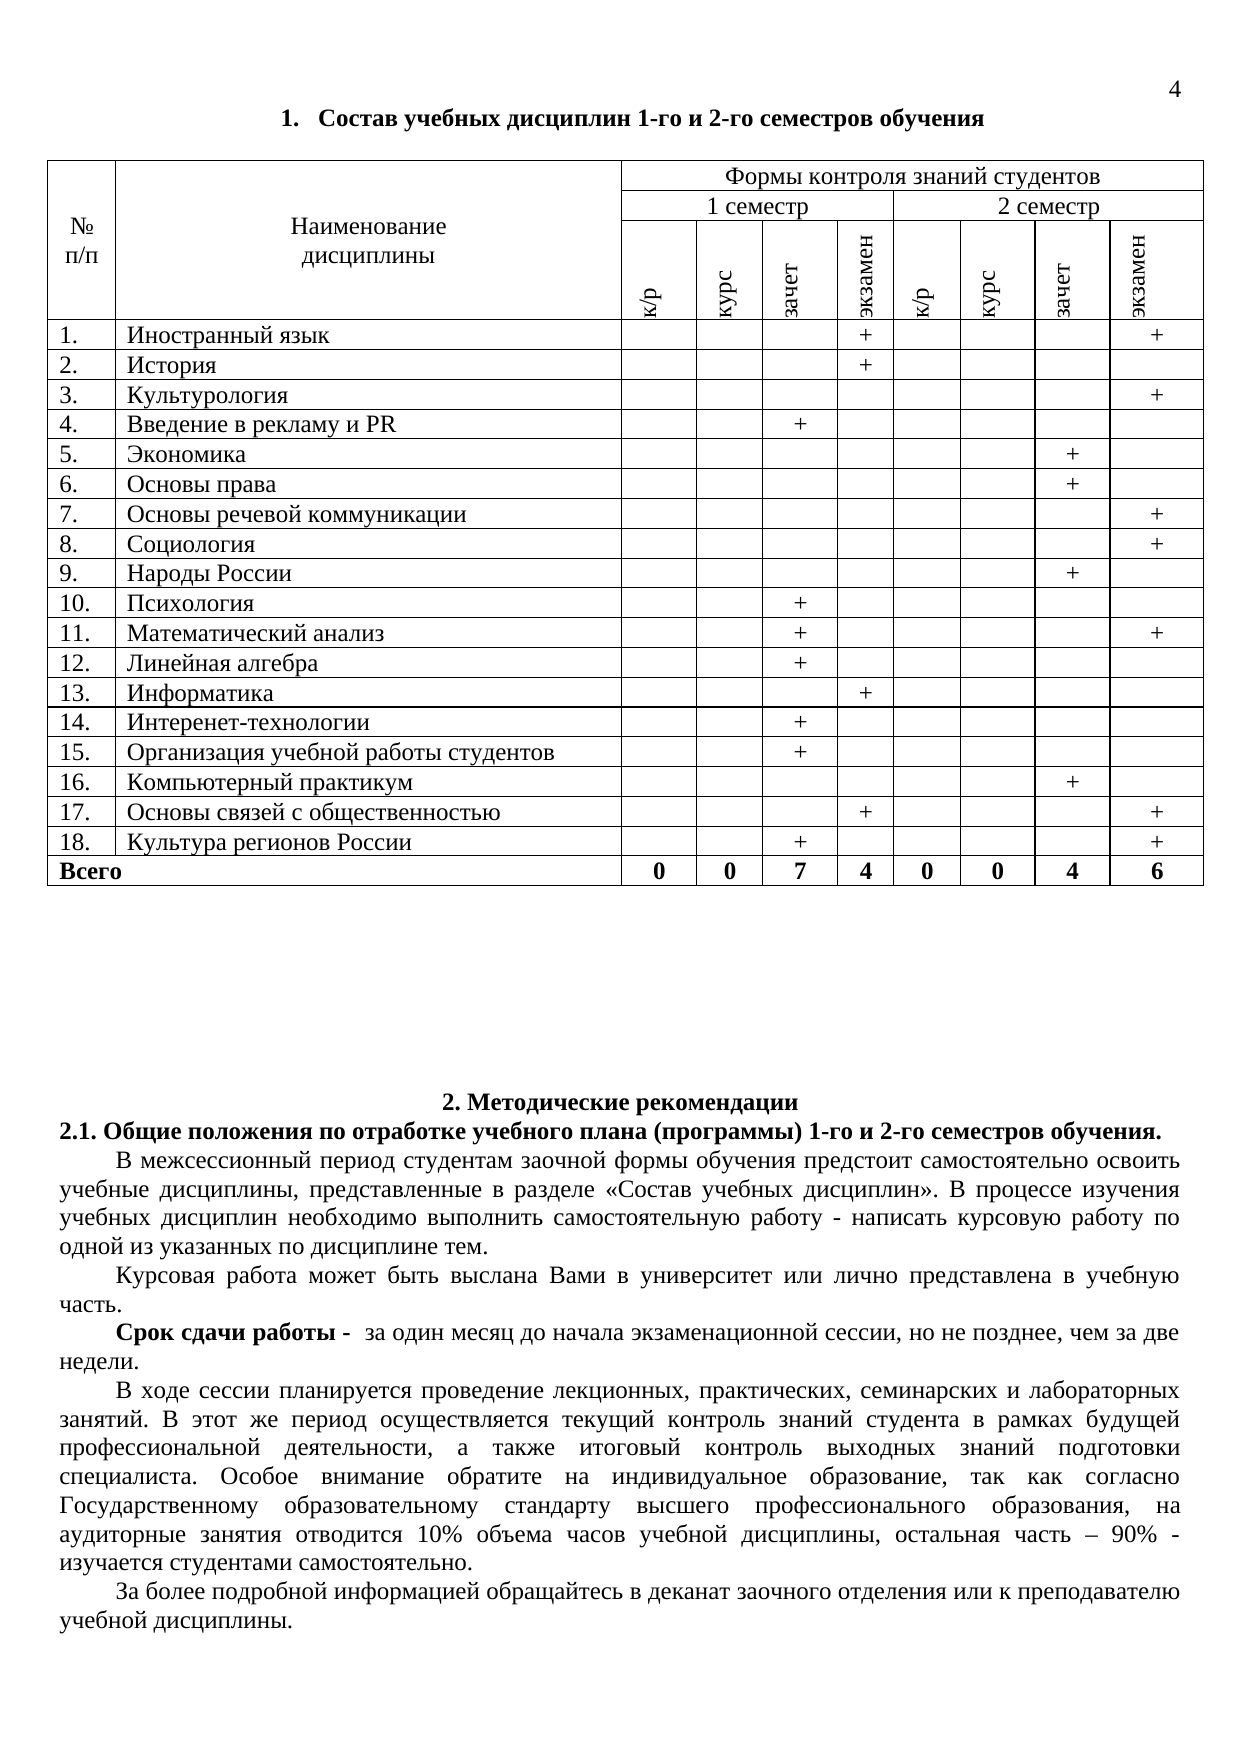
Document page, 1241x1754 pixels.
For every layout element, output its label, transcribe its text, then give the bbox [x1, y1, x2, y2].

table_cell [622, 320, 696, 349]
table_cell [763, 350, 837, 379]
table_cell [961, 499, 1034, 528]
table_cell [894, 320, 960, 349]
table_cell 10. [48, 588, 115, 617]
table_cell [1036, 648, 1109, 677]
table_cell [961, 469, 1034, 498]
table_cell [838, 708, 893, 736]
table_cell [894, 827, 960, 855]
table_cell [961, 827, 1034, 855]
table_cell [894, 499, 960, 528]
table_cell [894, 439, 960, 468]
table_header № п/п [48, 161, 115, 319]
table_cell [838, 737, 893, 766]
table_cell [1036, 678, 1109, 706]
table_cell [961, 708, 1034, 736]
table_cell + [838, 678, 893, 706]
table_cell [697, 588, 762, 617]
table_cell [1036, 499, 1109, 528]
table_cell [697, 678, 762, 706]
table_cell [1036, 529, 1109, 557]
table_cell [838, 469, 893, 498]
table_cell 1 семестр [622, 191, 893, 220]
table_cell [961, 559, 1034, 587]
table_cell + [1111, 380, 1203, 408]
table_cell [697, 410, 762, 438]
table_cell [763, 380, 837, 408]
table_cell [894, 350, 960, 379]
table_cell 18. [48, 827, 115, 855]
table_cell [1111, 588, 1203, 617]
table_cell Культурология [116, 380, 621, 408]
table_cell курс [961, 221, 1034, 319]
table_cell + [763, 410, 837, 438]
table_cell Компьютерный практикум [116, 767, 621, 796]
table_cell + [1036, 439, 1109, 468]
table_cell [622, 469, 696, 498]
table_cell 13. [48, 678, 115, 706]
table_cell [1036, 708, 1109, 736]
table_cell 0 [961, 856, 1034, 885]
table_cell Всего [48, 856, 621, 885]
table_cell 7 [763, 856, 837, 885]
table_cell 16. [48, 767, 115, 796]
table_cell [763, 797, 837, 826]
table_cell [961, 380, 1034, 408]
table_cell [763, 767, 837, 796]
table_cell [838, 827, 893, 855]
table_cell [1111, 678, 1203, 706]
table_cell + [838, 320, 893, 349]
table_cell [622, 529, 696, 557]
table_cell [1036, 737, 1109, 766]
table_cell 4 [1036, 856, 1109, 885]
table_cell [1111, 767, 1203, 796]
table_cell [838, 648, 893, 677]
table_cell [961, 678, 1034, 706]
table_cell [838, 529, 893, 557]
table_cell [697, 439, 762, 468]
table_cell [1036, 618, 1109, 647]
table_cell [622, 588, 696, 617]
table_cell [622, 380, 696, 408]
table_cell [894, 469, 960, 498]
table_cell [1111, 350, 1203, 379]
table_cell [763, 320, 837, 349]
text 2. Методические рекомендации [59, 1087, 1181, 1116]
table_cell [763, 469, 837, 498]
table_cell [1036, 380, 1109, 408]
table_cell [838, 767, 893, 796]
table_cell 0 [894, 856, 960, 885]
table_cell + [1036, 767, 1109, 796]
table_cell [838, 588, 893, 617]
table_cell 11. [48, 618, 115, 647]
table_cell 1. [48, 320, 115, 349]
text Срок сдачи работы - за один месяц до начала экзаменационной сессии, но не позднее, чем за две недели. [59, 1317, 1181, 1375]
table_cell [838, 499, 893, 528]
table_cell курс [697, 221, 762, 319]
table_cell к/р [894, 221, 960, 319]
table_cell [894, 797, 960, 826]
table_cell [697, 618, 762, 647]
table_cell Информатика [116, 678, 621, 706]
table_cell [622, 439, 696, 468]
table_cell + [1036, 559, 1109, 587]
text Курсовая работа может быть выслана Вами в университет или лично представлена в учебную часть. [59, 1260, 1181, 1317]
table_cell + [763, 648, 837, 677]
table_cell Психология [116, 588, 621, 617]
table_cell 6 [1111, 856, 1203, 885]
table_cell [763, 439, 837, 468]
table_cell [622, 410, 696, 438]
table_cell [1111, 559, 1203, 587]
table_cell [894, 648, 960, 677]
table_cell [763, 678, 837, 706]
table_cell 5. [48, 439, 115, 468]
table_cell + [1111, 797, 1203, 826]
table_cell 8. [48, 529, 115, 557]
table_cell + [763, 827, 837, 855]
table_cell [1111, 648, 1203, 677]
table_cell [1036, 350, 1109, 379]
table_cell [1036, 827, 1109, 855]
table_cell + [763, 618, 837, 647]
table_cell + [763, 588, 837, 617]
table_cell [622, 797, 696, 826]
table_cell [622, 737, 696, 766]
table_cell [622, 499, 696, 528]
table_cell [894, 767, 960, 796]
table_cell 17. [48, 797, 115, 826]
text В ходе сессии планируется проведение лекционных, практических, семинарских и лабораторных занятий. В этот же период осуществляется текущий контроль знаний студента в рамках будущей профессиональной деятельности, а также итоговый контроль выходных знаний подготовки специалиста. Особое внимание обратите на индивидуальное образование, так как согласно Государственному образовательному стандарту высшего профессионального образования, на аудиторные занятия отводится 10% объема часов учебной дисциплины, остальная часть – 90% - изучается студентами самостоятельно. [59, 1375, 1181, 1576]
table_cell Организация учебной работы студентов [116, 737, 621, 766]
table_cell 0 [697, 856, 762, 885]
table_header Наименование дисциплины [116, 161, 621, 319]
table_cell [697, 559, 762, 587]
table_cell Основы связей с общественностью [116, 797, 621, 826]
table_cell [697, 350, 762, 379]
table_cell [894, 678, 960, 706]
table_cell 9. [48, 559, 115, 587]
table_cell [622, 827, 696, 855]
table_cell [697, 708, 762, 736]
table_cell [961, 439, 1034, 468]
table_cell к/р [622, 221, 696, 319]
table_cell + [1036, 469, 1109, 498]
text В межсессионный период студентам заочной формы обучения предстоит самостоятельно освоить учебные дисциплины, представленные в разделе «Состав учебных дисциплин». В процессе изучения учебных дисциплин необходимо выполнить самостоятельную работу - написать курсовую работу по одной из указанных по дисциплине тем. [59, 1145, 1181, 1260]
table_cell зачет [1036, 221, 1109, 319]
table_cell Народы России [116, 559, 621, 587]
table_cell [1036, 588, 1109, 617]
table_cell экзамен [838, 221, 893, 319]
table_cell [961, 618, 1034, 647]
table_cell [1111, 410, 1203, 438]
table_cell [961, 350, 1034, 379]
table_cell + [1111, 618, 1203, 647]
table_cell Линейная алгебра [116, 648, 621, 677]
table_cell Культура регионов России [116, 827, 621, 855]
table_cell + [1111, 529, 1203, 557]
table_cell [894, 708, 960, 736]
table_cell [961, 588, 1034, 617]
table_cell зачет [763, 221, 837, 319]
text 2.1. Общие положения по отработке учебного плана (программы) 1-го и 2-го семестров обучения. [59, 1116, 1181, 1145]
table_cell 4 [838, 856, 893, 885]
table_cell [894, 410, 960, 438]
table_cell Основы права [116, 469, 621, 498]
table_cell 2. [48, 350, 115, 379]
table_cell [622, 350, 696, 379]
table_cell [894, 737, 960, 766]
table_cell [961, 320, 1034, 349]
table_cell [894, 618, 960, 647]
table_cell [1111, 469, 1203, 498]
table_cell [697, 499, 762, 528]
table_cell 12. [48, 648, 115, 677]
table_cell [697, 529, 762, 557]
table_cell 14. [48, 708, 115, 736]
table_cell + [838, 797, 893, 826]
table_cell 7. [48, 499, 115, 528]
table_cell [697, 469, 762, 498]
list Состав учебных дисциплин 1-го и 2-го семестров обучения [97, 103, 1181, 131]
table_cell Иностранный язык [116, 320, 621, 349]
table_cell [961, 737, 1034, 766]
table_cell [961, 767, 1034, 796]
table_cell [838, 439, 893, 468]
table_cell [763, 499, 837, 528]
table_cell Математический анализ [116, 618, 621, 647]
table_cell 6. [48, 469, 115, 498]
table_cell 3. [48, 380, 115, 408]
table_cell [1036, 797, 1109, 826]
table_cell 4. [48, 410, 115, 438]
table_cell [697, 797, 762, 826]
table_cell [697, 380, 762, 408]
table_cell [697, 827, 762, 855]
table_cell [622, 708, 696, 736]
table_cell Интеренет-технологии [116, 708, 621, 736]
table_cell [622, 618, 696, 647]
table_cell 15. [48, 737, 115, 766]
table_cell [622, 678, 696, 706]
table_cell [961, 529, 1034, 557]
table_cell + [763, 737, 837, 766]
table_cell + [1111, 827, 1203, 855]
table_cell [894, 588, 960, 617]
table_cell Основы речевой коммуникации [116, 499, 621, 528]
table_cell [1111, 737, 1203, 766]
table_cell [697, 767, 762, 796]
table_cell [1111, 439, 1203, 468]
table_cell [838, 559, 893, 587]
table_header Формы контроля знаний студентов [622, 161, 1203, 190]
table_cell + [1111, 320, 1203, 349]
table_cell [894, 559, 960, 587]
table_cell [622, 767, 696, 796]
table_cell 2 семестр [894, 191, 1203, 220]
table_cell Введение в рекламу и PR [116, 410, 621, 438]
table_cell [961, 410, 1034, 438]
text За более подробной информацией обращайтесь в деканат заочного отделения или к преподавателю учебной дисциплины. [59, 1576, 1181, 1634]
table_cell 0 [622, 856, 696, 885]
table_cell [622, 559, 696, 587]
table_cell [763, 559, 837, 587]
table_cell [763, 529, 837, 557]
table_cell экзамен [1111, 221, 1203, 319]
table_cell [697, 648, 762, 677]
table_cell Экономика [116, 439, 621, 468]
table_cell [1036, 320, 1109, 349]
table_cell [838, 380, 893, 408]
table_cell [1111, 708, 1203, 736]
table_cell [697, 737, 762, 766]
table_cell История [116, 350, 621, 379]
table_cell + [763, 708, 837, 736]
table_cell [1036, 410, 1109, 438]
table_cell Социология [116, 529, 621, 557]
table_cell [961, 648, 1034, 677]
table_cell [961, 797, 1034, 826]
table_cell [894, 529, 960, 557]
table_cell + [838, 350, 893, 379]
table_cell [697, 320, 762, 349]
table_cell [622, 648, 696, 677]
table_cell [838, 410, 893, 438]
table_cell [894, 380, 960, 408]
table_cell + [1111, 499, 1203, 528]
table_cell [838, 618, 893, 647]
